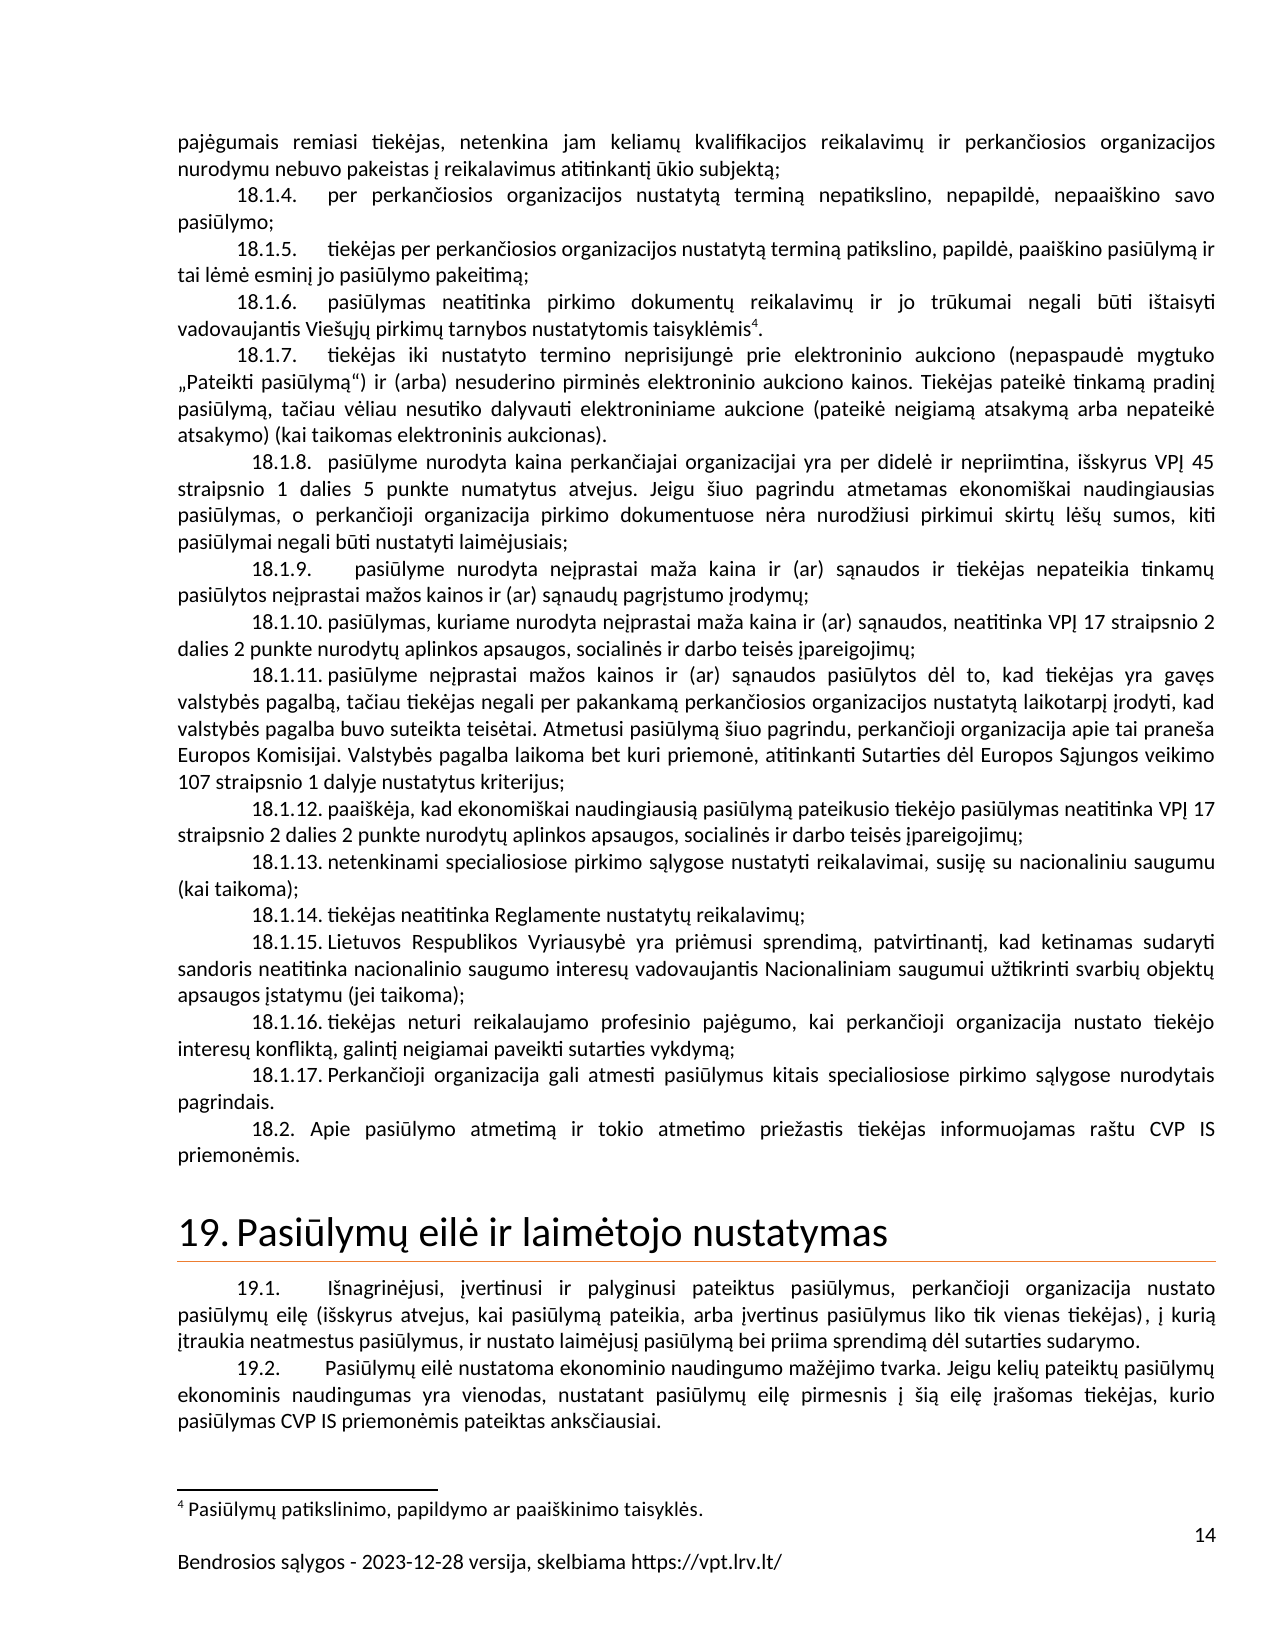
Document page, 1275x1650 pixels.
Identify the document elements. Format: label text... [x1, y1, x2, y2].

list Lietuvos Respublikos Vyriausybė yra priėmusi sprendimą, patvirtinantį, kad ketinamas sudaryti sandoris neatitinka nacionalinio saugumo interesų vadovaujantis Nacionaliniam saugumui užtikrinti svarbių objektų apsaugos įstatymu (jei taikoma); [177, 928, 1216, 1008]
list tiekėjas iki nustatyto termino neprisijungė prie elektroninio aukciono (nepaspaudė mygtuko „Pateikti pasiūlymą“) ir (arba) nesuderino pirminės elektroninio aukciono kainos. Tiekėjas pateikė tinkamą pradinį pasiūlymą, tačiau vėliau nesutiko dalyvauti elektroniniame aukcione (pateikė neigiamą atsakymą arba nepateikė atsakymo) (kai taikomas elektroninis aukcionas). [177, 342, 1216, 448]
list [177, 128, 1216, 182]
list pasiūlyme neįprastai mažos kainos ir (ar) sąnaudos pasiūlytos dėl to, kad tiekėjas yra gavęs valstybės pagalbą, tačiau tiekėjas negali per pakankamą perkančiosios organizacijos nustatytą laikotarpį įrodyti, kad valstybės pagalba buvo suteikta teisėtai. Atmetusi pasiūlymą šiuo pagrindu, perkančioji organizacija apie tai praneša Europos Komisijai. Valstybės pagalba laikoma bet kuri priemonė, atitinkanti Sutarties dėl Europos Sąjungos veikimo 107 straipsnio 1 dalyje nustatytus kriterijus; [177, 662, 1216, 795]
list Išnagrinėjusi, įvertinusi ir palyginusi pateiktus pasiūlymus, perkančioji organizacija nustato pasiūlymų eilę (išskyrus atvejus, kai pasiūlymą pateikia, arba įvertinus pasiūlymus liko tik vienas tiekėjas), į kurią įtraukia neatmestus pasiūlymus, ir nustato laimėjusį pasiūlymą bei priima sprendimą dėl sutarties sudarymo. [177, 1274, 1216, 1354]
list tiekėjas neatitinka Reglamente nustatytų reikalavimų; [177, 902, 1216, 928]
list Pasiūlymų eilė nustatoma ekonominio naudingumo mažėjimo tvarka. Jeigu kelių pateiktų pasiūlymų ekonominis naudingumas yra vienodas, nustatant pasiūlymų eilę pirmesnis į šią eilę įrašomas tiekėjas, kurio pasiūlymas CVP IS priemonėmis pateiktas anksčiausiai. [177, 1354, 1216, 1434]
list pasiūlyme nurodyta kaina perkančiajai organizacijai yra per didelė ir nepriimtina, išskyrus VPĮ 45 straipsnio 1 dalies 5 punkte numatytus atvejus. Jeigu šiuo pagrindu atmetamas ekonomiškai naudingiausias pasiūlymas, o perkančioji organizacija pirkimo dokumentuose nėra nurodžiusi pirkimui skirtų lėšų sumos, kiti pasiūlymai negali būti nustatyti laimėjusiais; [177, 448, 1216, 555]
list tiekėjas neturi reikalaujamo profesinio pajėgumo, kai perkančioji organizacija nustato tiekėjo interesų konfliktą, galintį neigiamai paveikti sutarties vykdymą; [177, 1008, 1216, 1062]
list per perkančiosios organizacijos nustatytą terminą nepatikslino, nepapildė, nepaaiškino savo pasiūlymo; [177, 182, 1216, 235]
subtitle Pasiūlymų eilė ir laimėtojo nustatymas [177, 1206, 1216, 1261]
list netenkinami specialiosiose pirkimo sąlygose nustatyti reikalavimai, susiję su nacionaliniu saugumu (kai taikoma); [177, 848, 1216, 902]
list Perkančioji organizacija gali atmesti pasiūlymus kitais specialiosiose pirkimo sąlygose nurodytais pagrindais. [177, 1062, 1216, 1115]
list pasiūlymas, kuriame nurodyta neįprastai maža kaina ir (ar) sąnaudos, neatitinka VPĮ 17 straipsnio 2 dalies 2 punkte nurodytų aplinkos apsaugos, socialinės ir darbo teisės įpareigojimų; [177, 608, 1216, 662]
list pasiūlymas neatitinka pirkimo dokumentų reikalavimų ir jo trūkumai negali būti ištaisyti vadovaujantis Viešųjų pirkimų tarnybos nustatytomis taisyklėmis. [177, 288, 1216, 342]
list tiekėjas per perkančiosios organizacijos nustatytą terminą patikslino, papildė, paaiškino pasiūlymą ir tai lėmė esminį jo pasiūlymo pakeitimą; [177, 235, 1216, 288]
list Apie pasiūlymo atmetimą ir tokio atmetimo priežastis tiekėjas informuojamas raštu CVP IS priemonėmis. [177, 1115, 1216, 1168]
list pasiūlyme nurodyta neįprastai maža kaina ir (ar) sąnaudos ir tiekėjas nepateikia tinkamų pasiūlytos neįprastai mažos kainos ir (ar) sąnaudų pagrįstumo įrodymų; [177, 555, 1216, 608]
list paaiškėja, kad ekonomiškai naudingiausią pasiūlymą pateikusio tiekėjo pasiūlymas neatitinka VPĮ 17 straipsnio 2 dalies 2 punkte nurodytų aplinkos apsaugos, socialinės ir darbo teisės įpareigojimų; [177, 795, 1216, 848]
